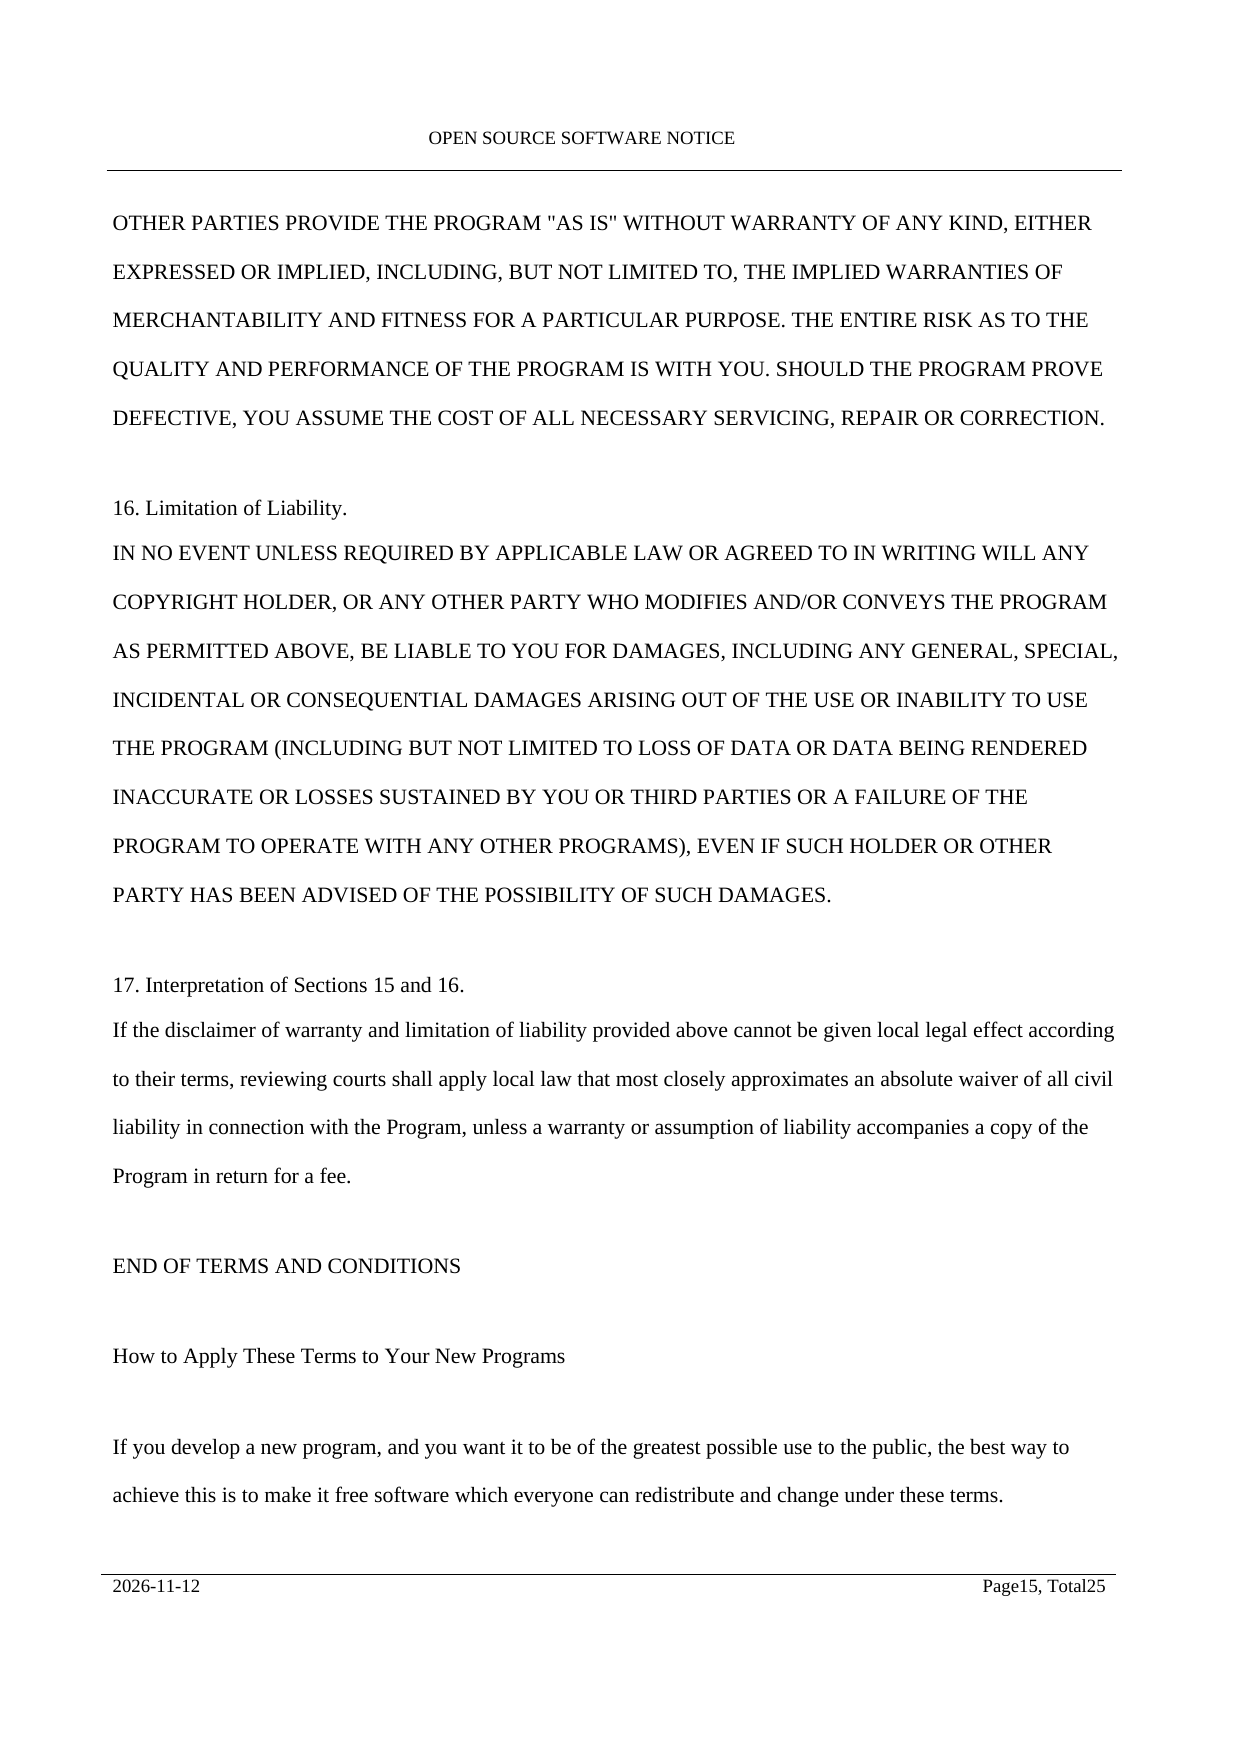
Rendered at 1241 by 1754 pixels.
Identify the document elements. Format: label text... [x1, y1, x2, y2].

text END OF TERMS AND CONDITIONS [112, 1250, 1128, 1282]
text 16. Limitation of Liability. [112, 492, 1128, 524]
text How to Apply These Terms to Your New Programs [112, 1340, 1128, 1372]
text If you develop a new program, and you want it to be of the greatest possible use to the public, the best way to achieve this is to make it free software which everyone can redistribute and change under these terms. [112, 1430, 1128, 1511]
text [112, 206, 1128, 434]
text IN NO EVENT UNLESS REQUIRED BY APPLICABLE LAW OR AGREED TO IN WRITING WILL ANY COPYRIGHT HOLDER, OR ANY OTHER PARTY WHO MODIFIES AND/OR CONVEYS THE PROGRAM AS PERMITTED ABOVE, BE LIABLE TO YOU FOR DAMAGES, INCLUDING ANY GENERAL, SPECIAL, INCIDENTAL OR CONSEQUENTIAL DAMAGES ARISING OUT OF THE USE OR INABILITY TO USE THE PROGRAM (INCLUDING BUT NOT LIMITED TO LOSS OF DATA OR DATA BEING RENDERED INACCURATE OR LOSSES SUSTAINED BY YOU OR THIRD PARTIES OR A FAILURE OF THE PROGRAM TO OPERATE WITH ANY OTHER PROGRAMS), EVEN IF SUCH HOLDER OR OTHER PARTY HAS BEEN ADVISED OF THE POSSIBILITY OF SUCH DAMAGES. [112, 537, 1128, 910]
text 17. Interpretation of Sections 15 and 16. [112, 968, 1128, 1001]
text If the disclaimer of warranty and limitation of liability provided above cannot be given local legal effect according to their terms, reviewing courts shall apply local law that most closely approximates an absolute waiver of all civil liability in connection with the Program, unless a warranty or assumption of liability accompanies a copy of the Program in return for a fee. [112, 1013, 1128, 1192]
